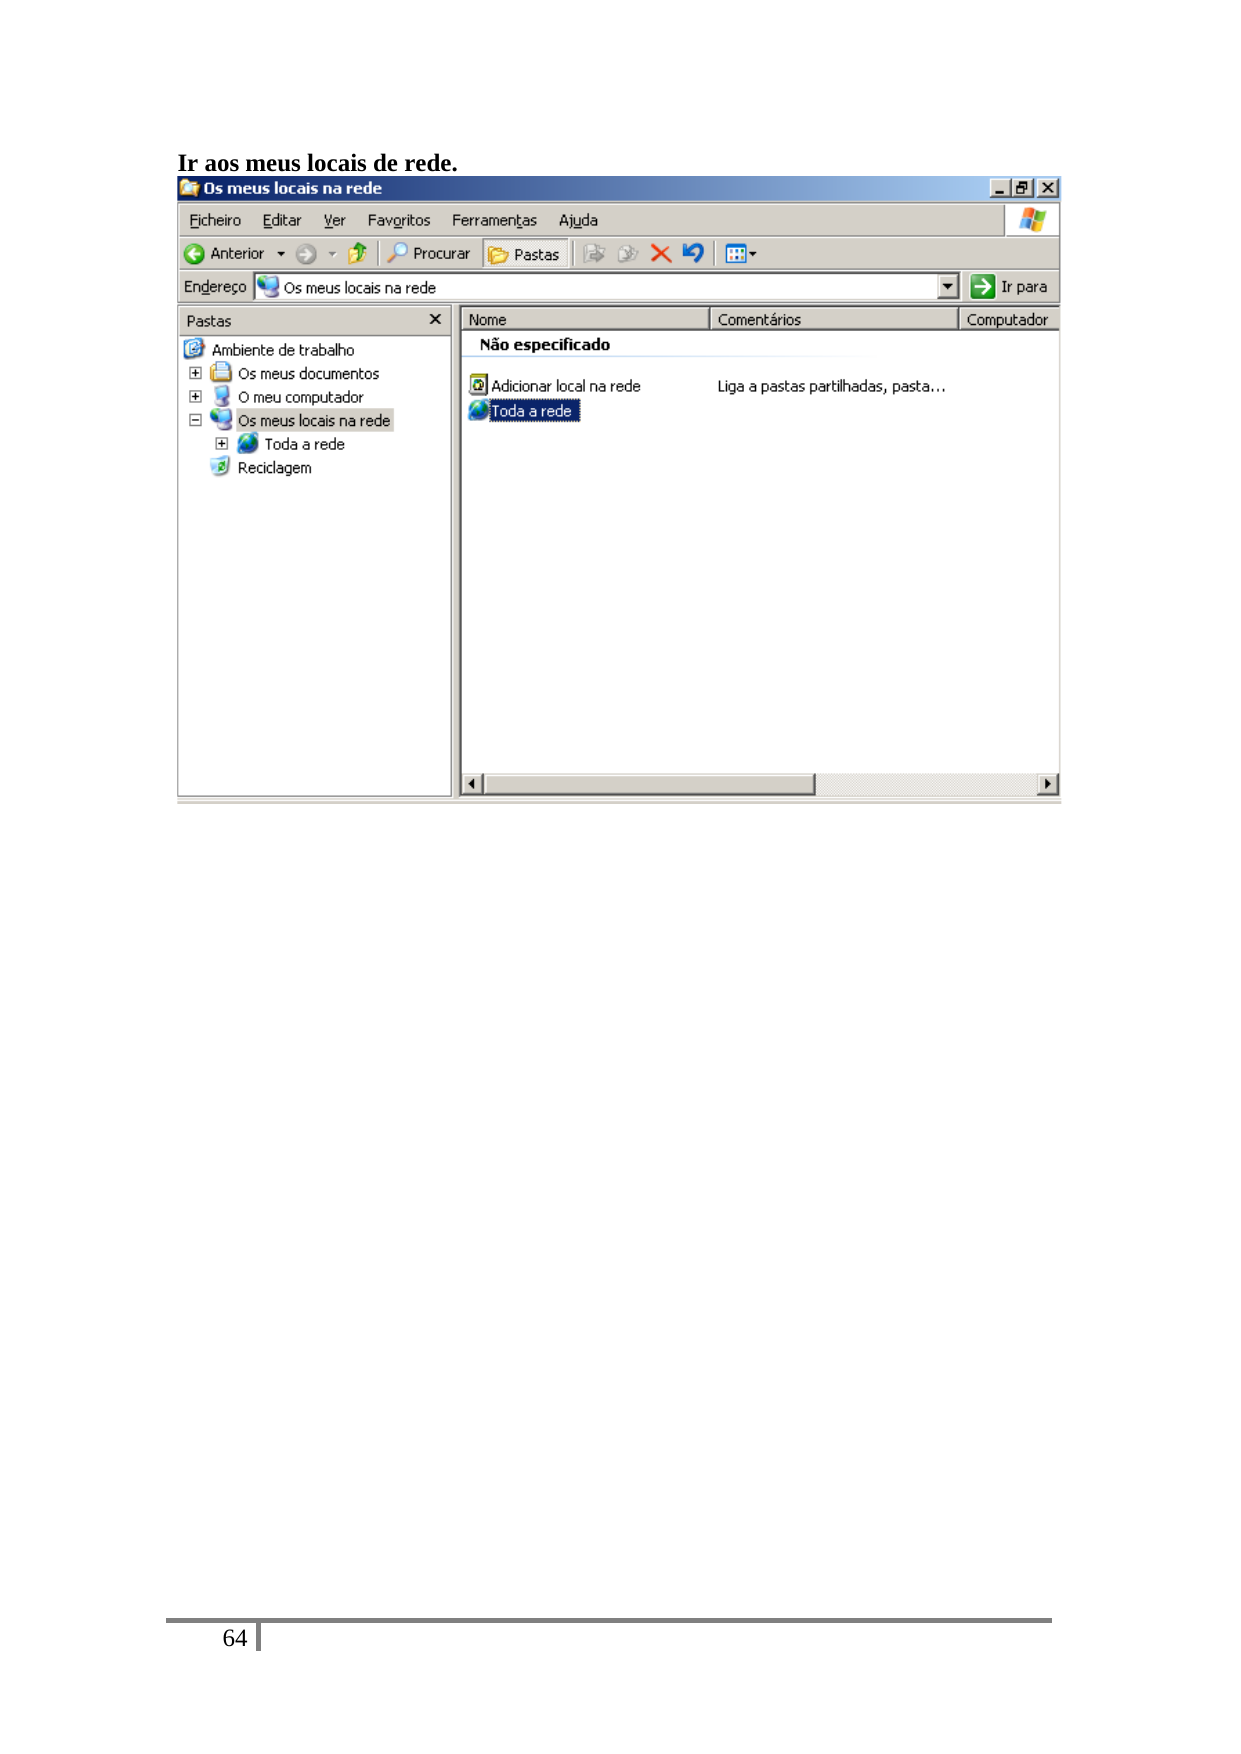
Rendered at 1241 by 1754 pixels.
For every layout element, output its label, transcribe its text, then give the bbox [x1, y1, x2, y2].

picture [177, 176, 1062, 804]
